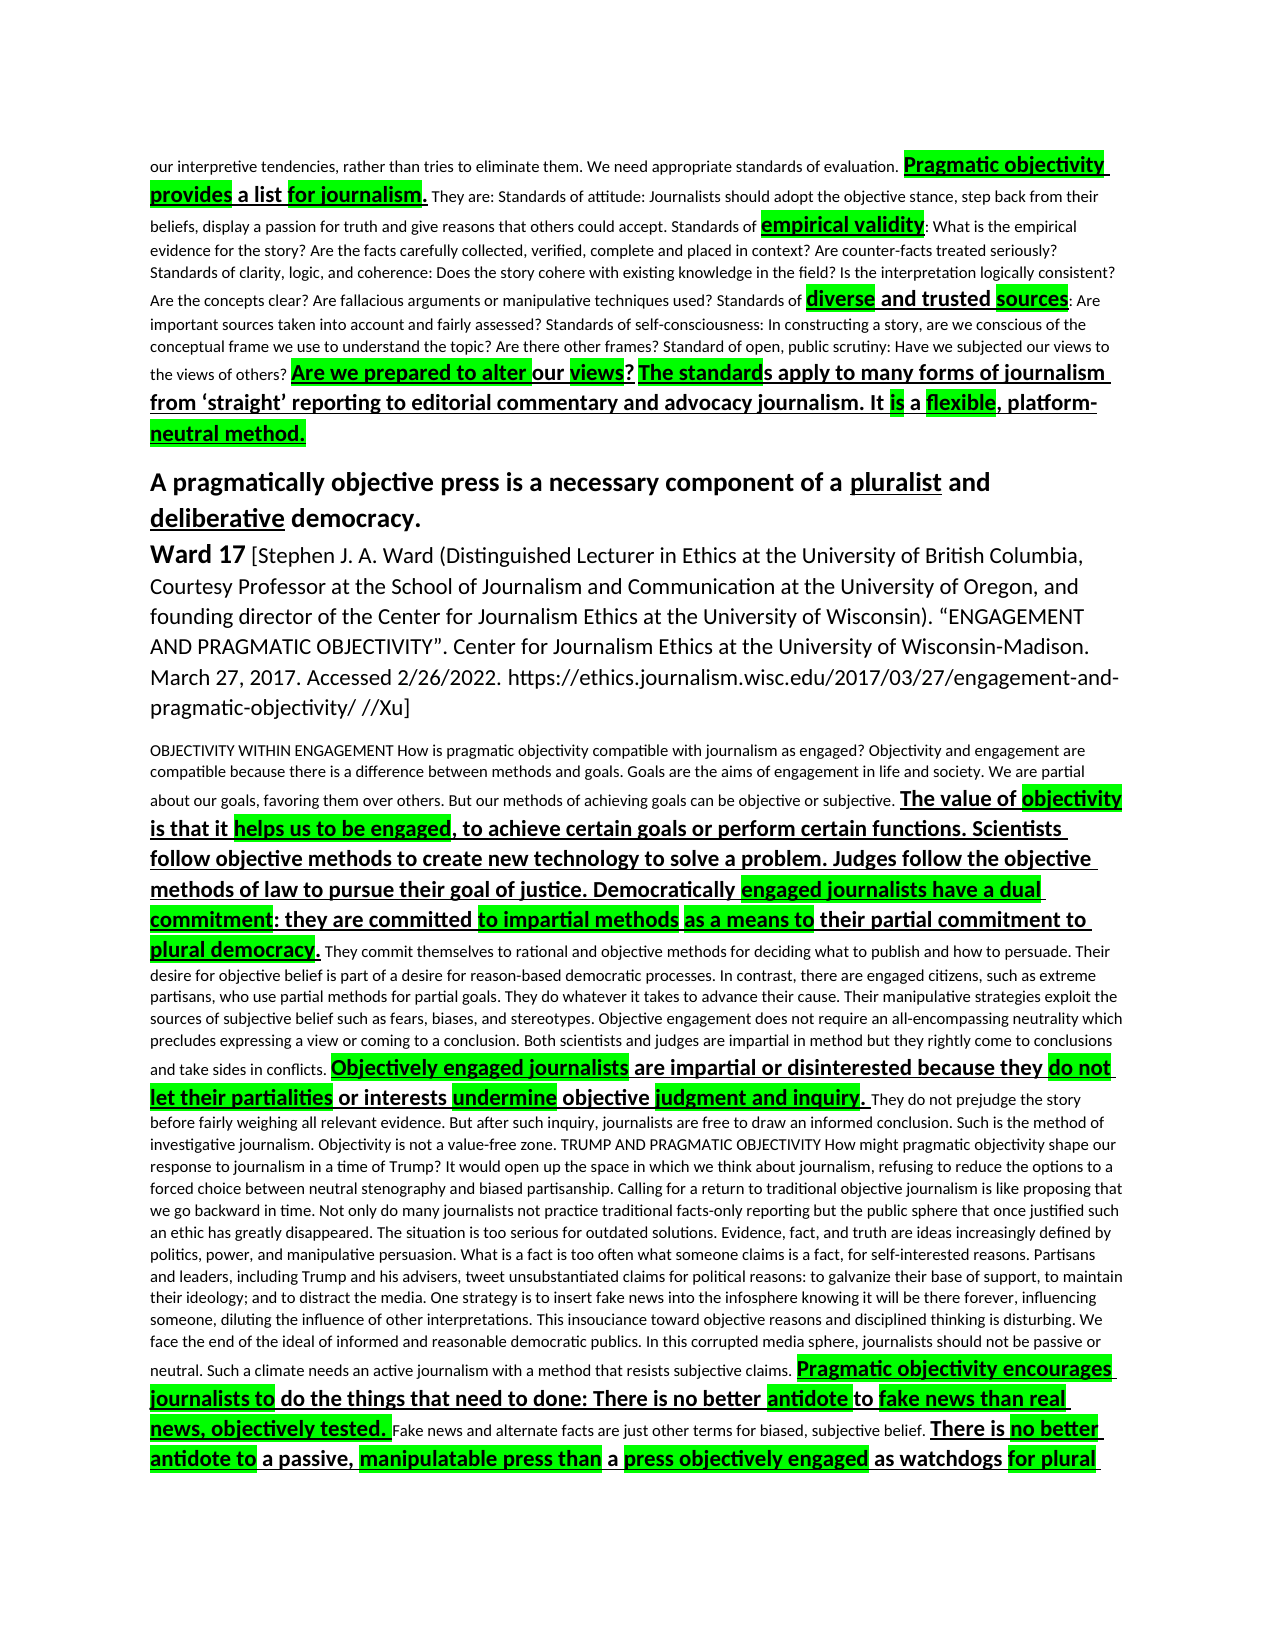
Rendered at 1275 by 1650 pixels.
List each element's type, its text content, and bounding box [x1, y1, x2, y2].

subtitle A pragmatically objective press is a necessary component of a pluralist and deliberative democracy. [150, 466, 1125, 534]
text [150, 740, 1125, 1473]
text Ward 17 [Stephen J. A. Ward (Distinguished Lecturer in Ethics at the University of British Columbia, Courtesy Professor at the School of Journalism and Communication at the University of Oregon, and founding director of the Center for Journalism Ethics at the University of Wisconsin). “ENGAGEMENT AND PRAGMATIC OBJECTIVITY”. Center for Journalism Ethics at the University of Wisconsin-Madison. March 27, 2017. Accessed 2/26/2022. https://ethics.journalism.wisc.edu/2017/03/27/engagement-and-pragmatic-objectivity/ //Xu] [150, 537, 1125, 721]
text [150, 150, 1125, 447]
